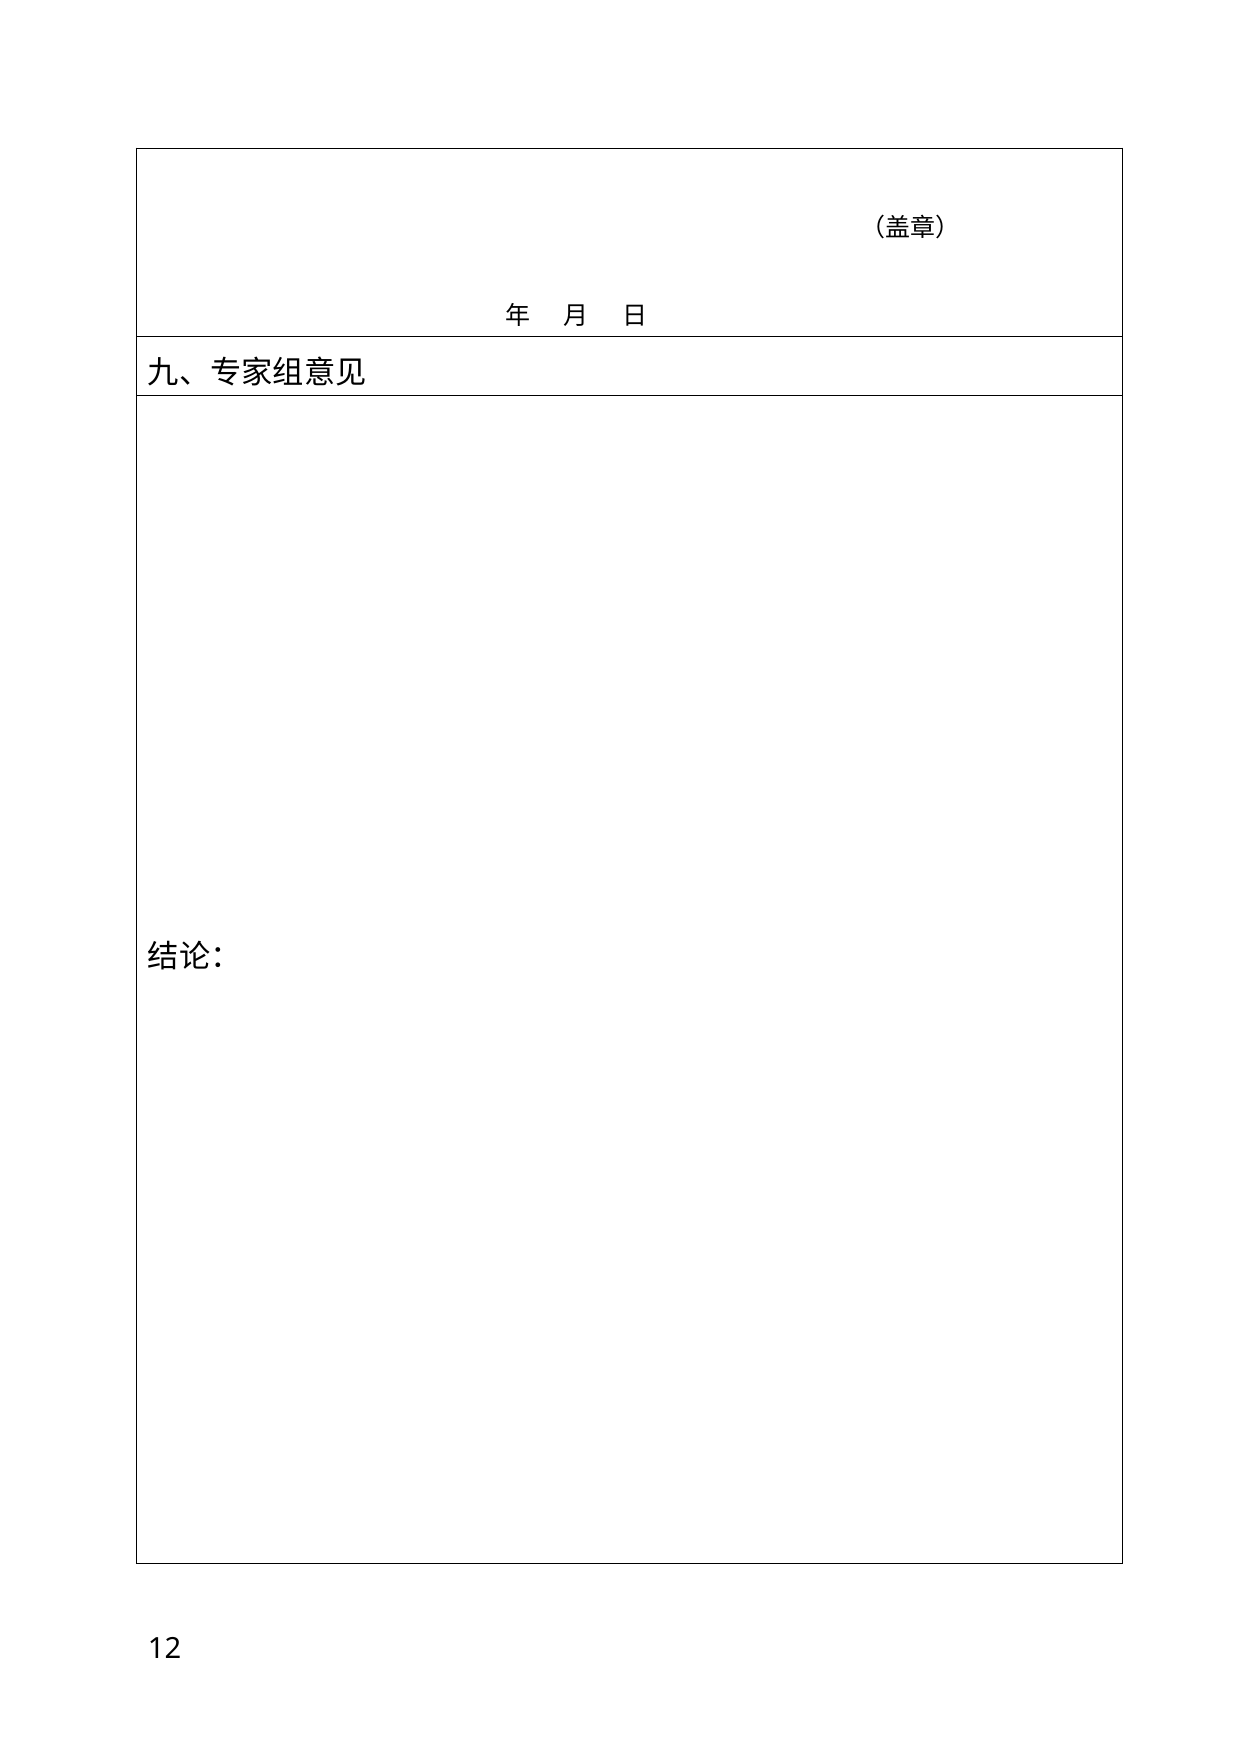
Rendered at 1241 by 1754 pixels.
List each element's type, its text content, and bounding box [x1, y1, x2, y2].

table_cell 九、专家组意见 [137, 337, 1122, 395]
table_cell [137, 149, 1122, 336]
table_cell 结论： 签字： 年 月 日 [137, 396, 1122, 1563]
